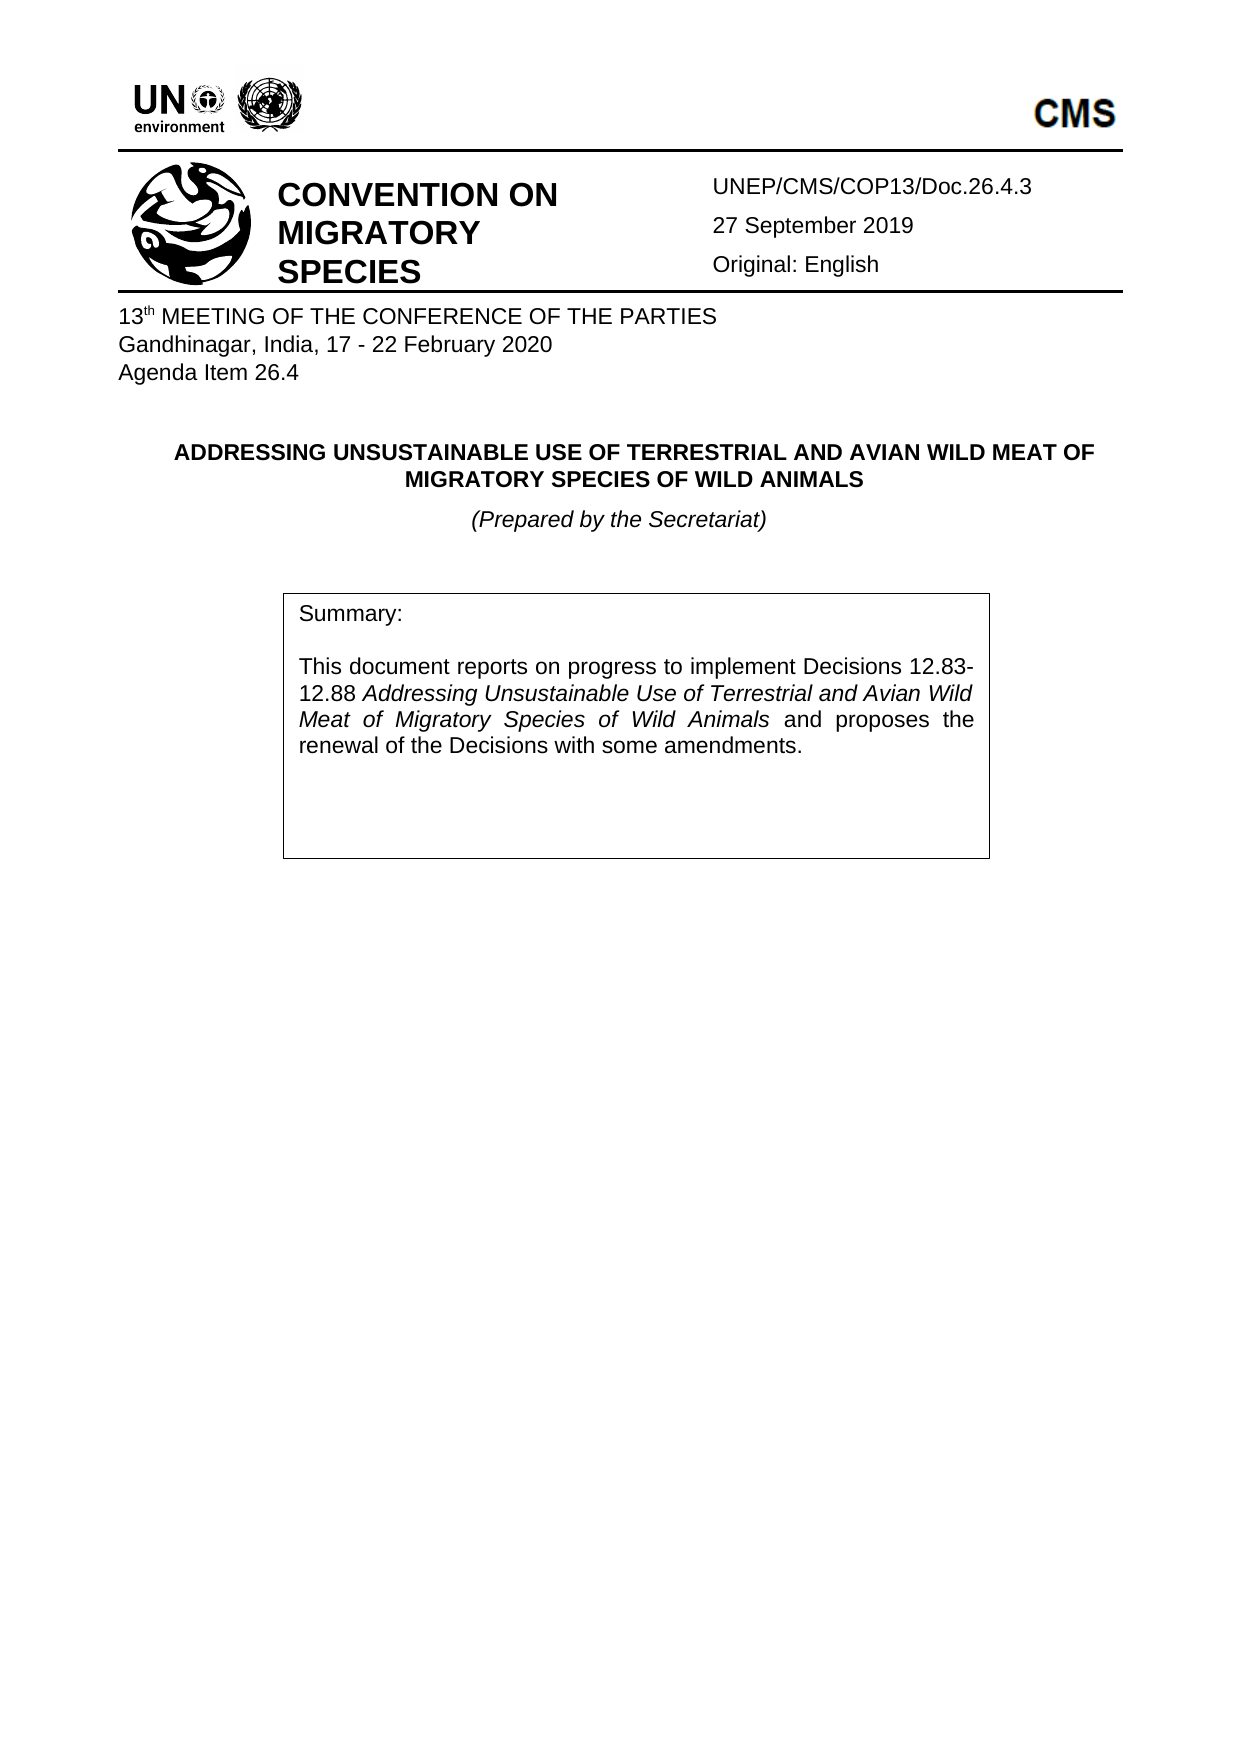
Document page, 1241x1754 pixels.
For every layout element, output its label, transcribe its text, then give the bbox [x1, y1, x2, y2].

text 13th MEETING OF THE CONFERENCE OF THE PARTIES [118, 303, 1122, 329]
picture [127, 78, 228, 138]
text (Prepared by the Secretariat) [118, 506, 1122, 532]
text Addressing Unsustainable Use of Terrestrial and Avian Wild Meat of Migratory Species of Wild Animals [109, 440, 1160, 492]
picture [1032, 92, 1121, 136]
table_header [118, 152, 277, 290]
table_header CONVENTION ON MIGRATORY SPECIES [277, 152, 701, 290]
table_header UNEP/CMS/COP13/Doc.26.4.3 27 September 2019 Original: English [701, 152, 1123, 290]
text Gandhinagar, India, 17 - 22 February 2020 [118, 331, 1122, 357]
text Agenda Item 26.4 [118, 359, 1122, 385]
